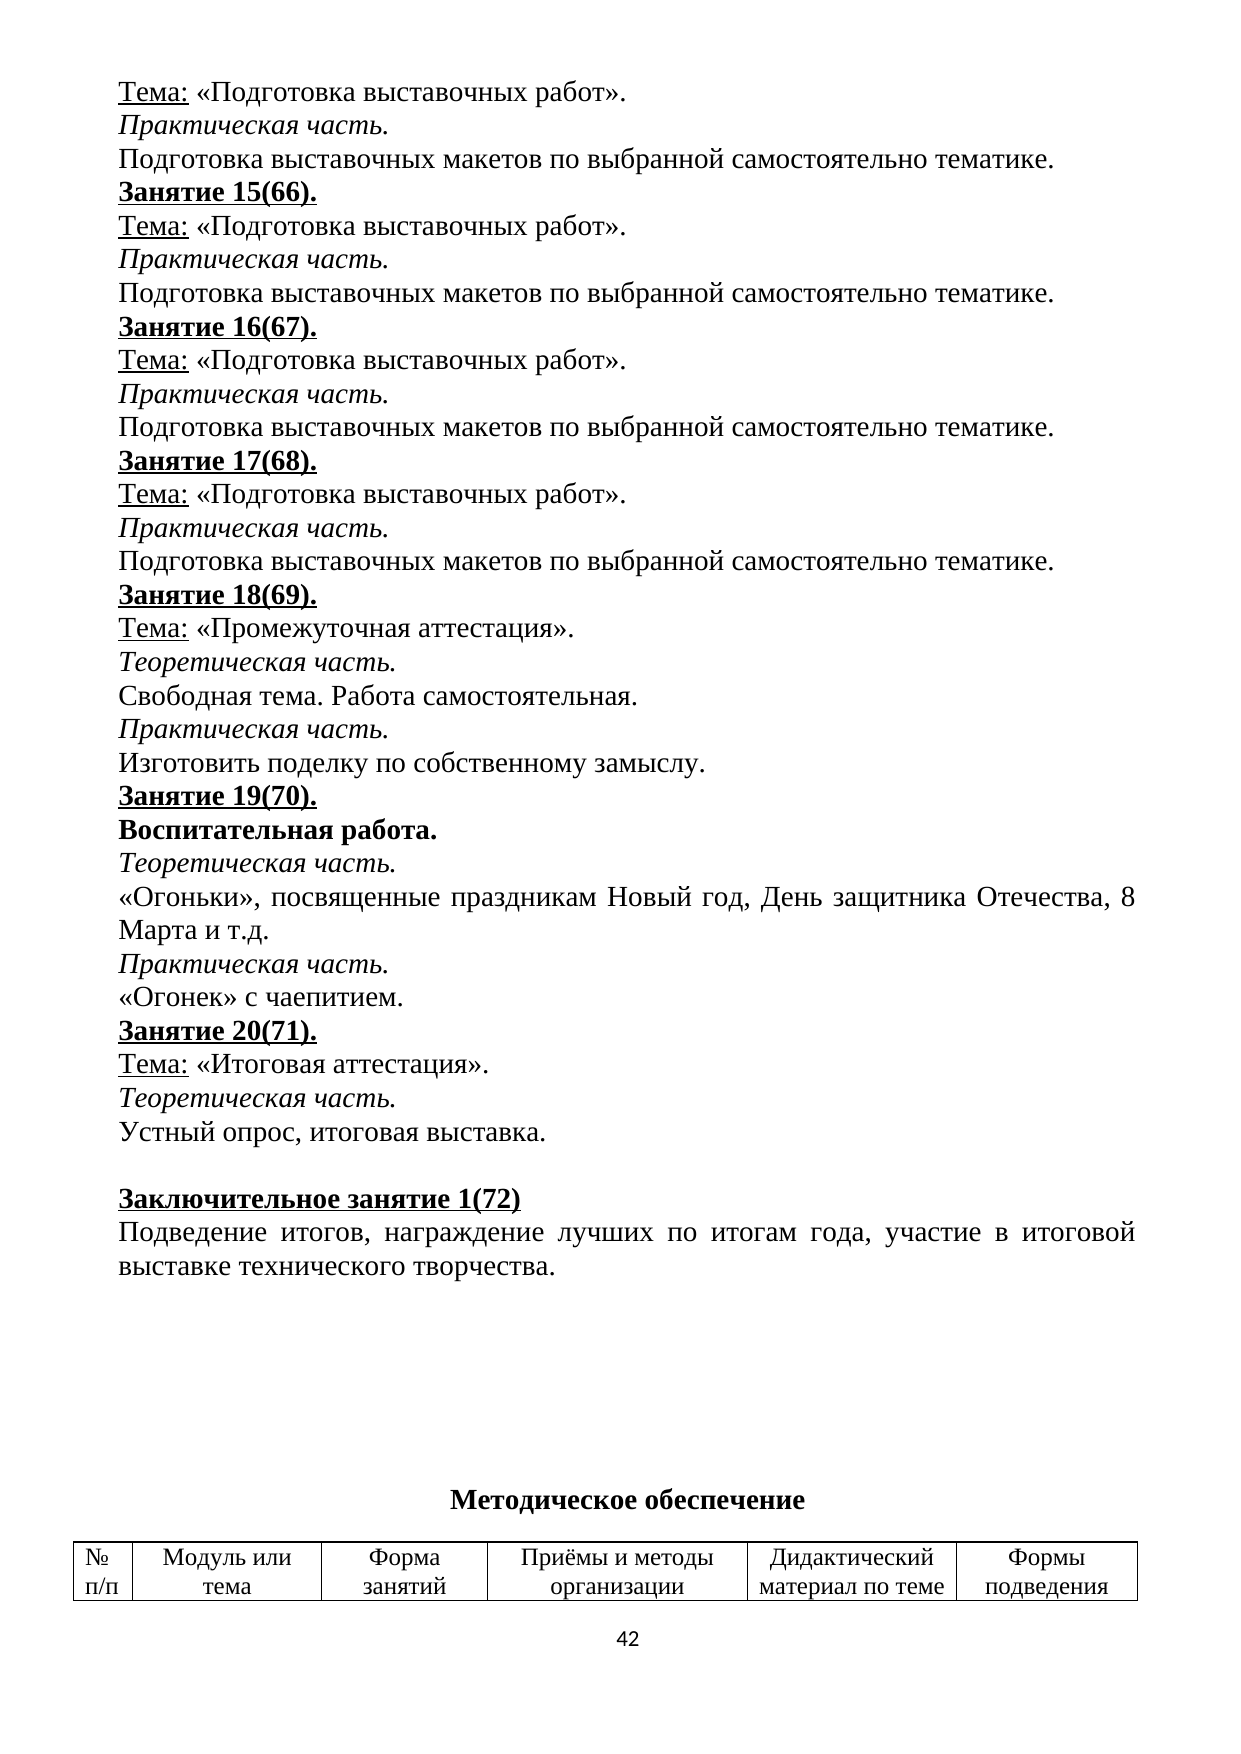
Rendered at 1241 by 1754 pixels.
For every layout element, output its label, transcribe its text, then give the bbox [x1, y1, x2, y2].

text Тема: «Подготовка выставочных работ». [118, 342, 1137, 376]
text Занятие 17(68). [118, 443, 1137, 476]
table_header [748, 1543, 956, 1600]
text Тема: «Подготовка выставочных работ». [118, 208, 1137, 242]
text Методическое обеспечение [118, 1482, 1137, 1516]
text Теоретическая часть. [118, 1080, 1137, 1114]
text Подготовка выставочных макетов по выбранной самостоятельно тематике. [118, 543, 1137, 577]
text Занятие 16(67). [118, 309, 1137, 342]
text «Огоньки», посвященные праздникам Новый год, День защитника Отечества, 8 Марта и т.д. [118, 879, 1137, 946]
text Подготовка выставочных макетов по выбранной самостоятельно тематике. [118, 275, 1137, 309]
text Практическая часть. [118, 242, 1137, 275]
text Тема: «Подготовка выставочных работ». [118, 74, 1137, 107]
text Свободная тема. Работа самостоятельная. [118, 678, 1137, 711]
text Занятие 19(70). [118, 778, 1137, 812]
text Заключительное занятие 1(72) [118, 1181, 1137, 1214]
text Подведение итогов, награждение лучших по итогам года, участие в итоговой выставке технического творчества. [118, 1214, 1137, 1281]
table_header Форма занятий [322, 1543, 487, 1600]
text Практическая часть. [118, 510, 1137, 543]
text Воспитательная работа. [118, 812, 1137, 845]
text Тема: «Подготовка выставочных работ». [118, 476, 1137, 510]
text Изготовить поделку по собственному замыслу. [118, 745, 1137, 778]
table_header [488, 1543, 747, 1600]
text «Огонек» с чаепитием. [118, 979, 1137, 1013]
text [118, 141, 1137, 174]
text Практическая часть. [118, 711, 1137, 745]
text Устный опрос, итоговая выставка. [118, 1114, 1137, 1147]
text Практическая часть. [118, 946, 1137, 979]
text Тема: «Промежуточная аттестация». [118, 611, 1137, 644]
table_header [133, 1543, 321, 1600]
text Теоретическая часть. [118, 845, 1137, 879]
text Занятие 18(69). [118, 577, 1137, 611]
table_header № п/п [74, 1543, 132, 1600]
text Подготовка выставочных макетов по выбранной самостоятельно тематике. [118, 409, 1137, 443]
text Теоретическая часть. [118, 644, 1137, 678]
text Практическая часть. [118, 376, 1137, 409]
text Практическая часть. [118, 107, 1137, 141]
text Занятие 20(71). [118, 1013, 1137, 1047]
text Занятие 15(66). [118, 174, 1137, 208]
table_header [957, 1543, 1137, 1600]
text Тема: «Итоговая аттестация». [118, 1047, 1137, 1080]
